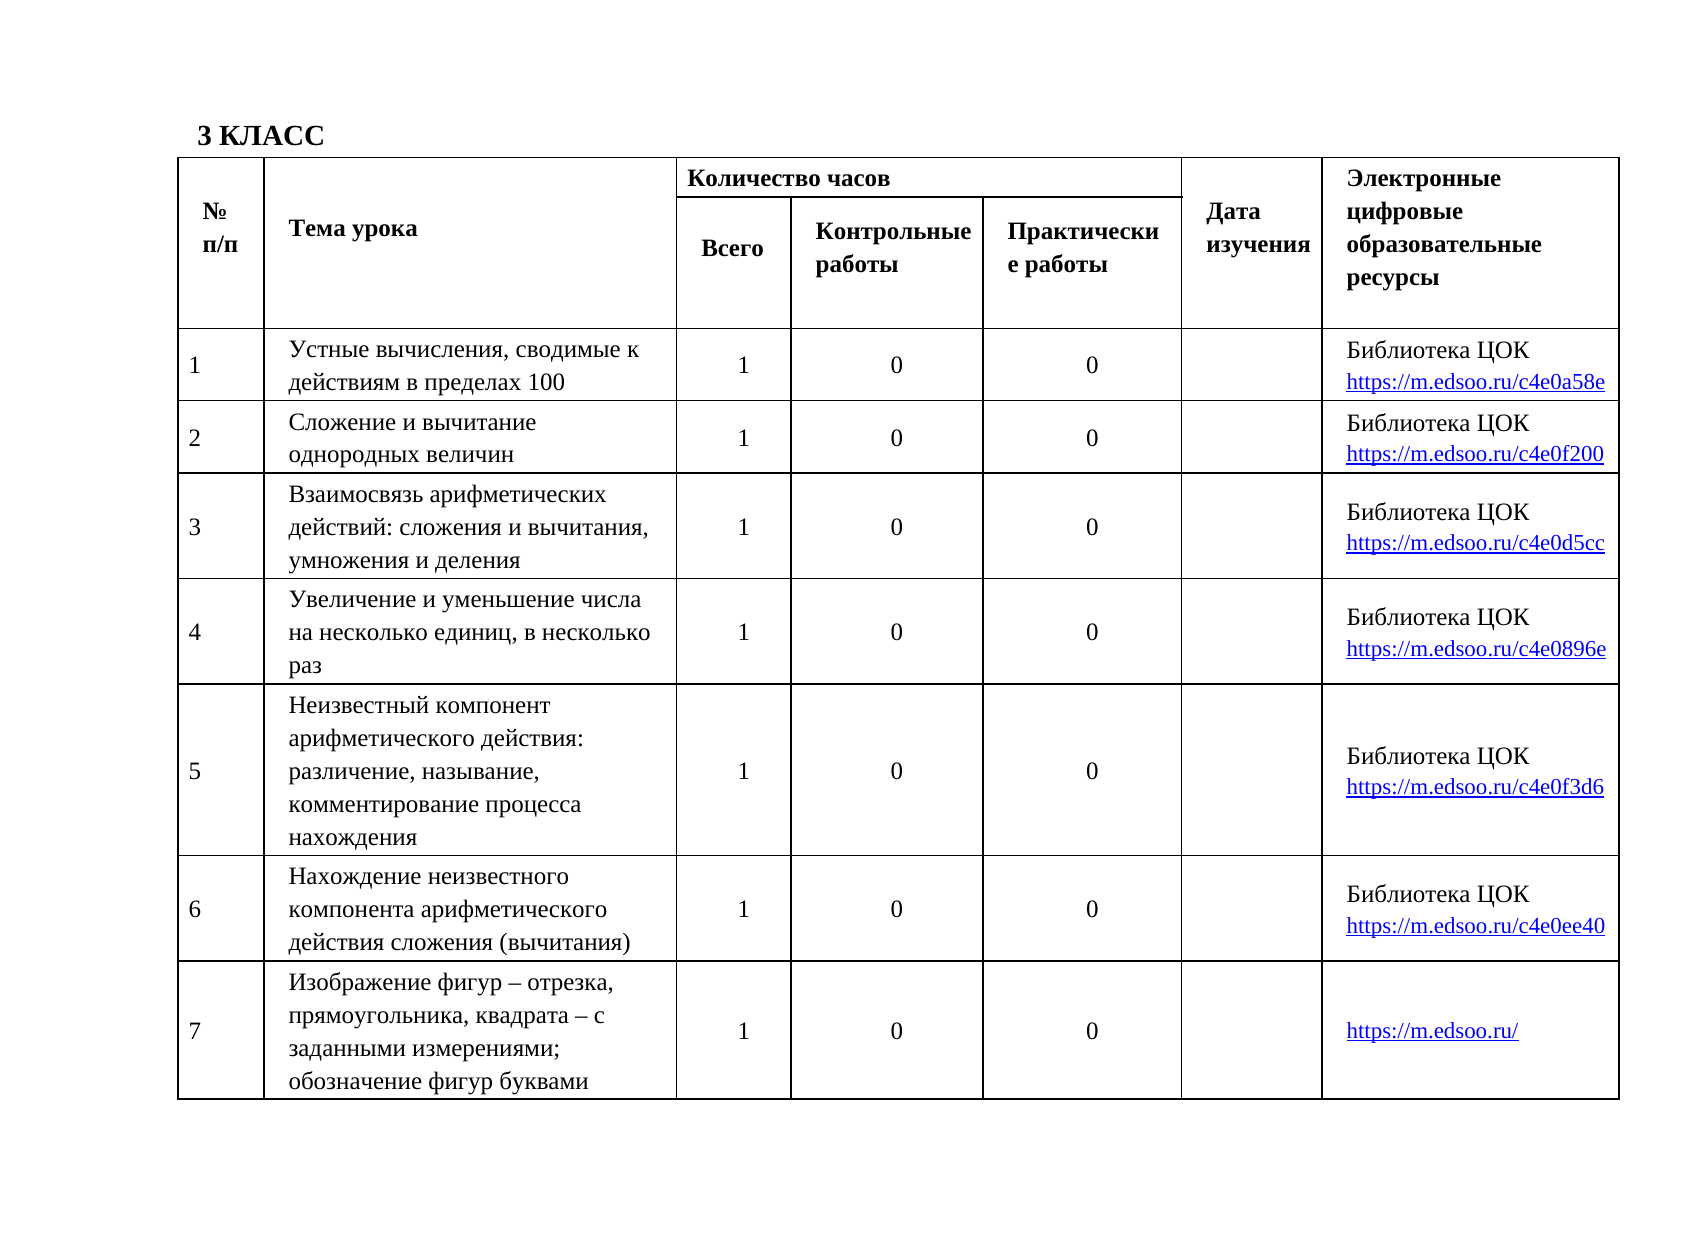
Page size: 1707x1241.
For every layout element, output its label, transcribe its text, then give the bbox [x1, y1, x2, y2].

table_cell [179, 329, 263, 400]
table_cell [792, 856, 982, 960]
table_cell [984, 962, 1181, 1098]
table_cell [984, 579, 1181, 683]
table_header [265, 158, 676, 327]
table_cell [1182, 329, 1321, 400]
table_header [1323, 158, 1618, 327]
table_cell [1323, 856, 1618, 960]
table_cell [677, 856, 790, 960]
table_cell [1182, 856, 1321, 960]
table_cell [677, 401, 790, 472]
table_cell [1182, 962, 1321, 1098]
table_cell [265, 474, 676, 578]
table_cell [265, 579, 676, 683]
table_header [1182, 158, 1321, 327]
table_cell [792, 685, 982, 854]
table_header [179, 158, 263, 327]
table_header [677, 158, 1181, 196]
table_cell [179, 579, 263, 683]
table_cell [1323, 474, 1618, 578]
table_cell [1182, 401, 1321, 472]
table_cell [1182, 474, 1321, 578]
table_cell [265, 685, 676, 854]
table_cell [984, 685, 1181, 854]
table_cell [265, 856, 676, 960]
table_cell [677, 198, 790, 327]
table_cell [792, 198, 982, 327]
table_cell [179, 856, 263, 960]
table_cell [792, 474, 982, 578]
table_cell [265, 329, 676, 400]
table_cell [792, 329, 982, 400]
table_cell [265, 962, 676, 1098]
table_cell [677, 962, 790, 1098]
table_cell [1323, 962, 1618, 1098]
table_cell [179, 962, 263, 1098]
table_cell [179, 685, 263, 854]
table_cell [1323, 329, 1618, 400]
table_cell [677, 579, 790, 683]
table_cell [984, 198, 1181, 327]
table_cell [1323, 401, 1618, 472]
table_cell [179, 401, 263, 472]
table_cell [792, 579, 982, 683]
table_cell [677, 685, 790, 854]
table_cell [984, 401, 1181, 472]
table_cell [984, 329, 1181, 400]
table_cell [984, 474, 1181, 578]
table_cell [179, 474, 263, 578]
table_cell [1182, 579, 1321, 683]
text 3 КЛАСС [190, 118, 1618, 152]
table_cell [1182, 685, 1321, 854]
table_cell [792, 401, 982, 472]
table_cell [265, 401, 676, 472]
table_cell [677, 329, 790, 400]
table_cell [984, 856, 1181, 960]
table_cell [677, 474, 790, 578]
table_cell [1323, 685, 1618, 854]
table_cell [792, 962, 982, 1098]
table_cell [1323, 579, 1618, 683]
